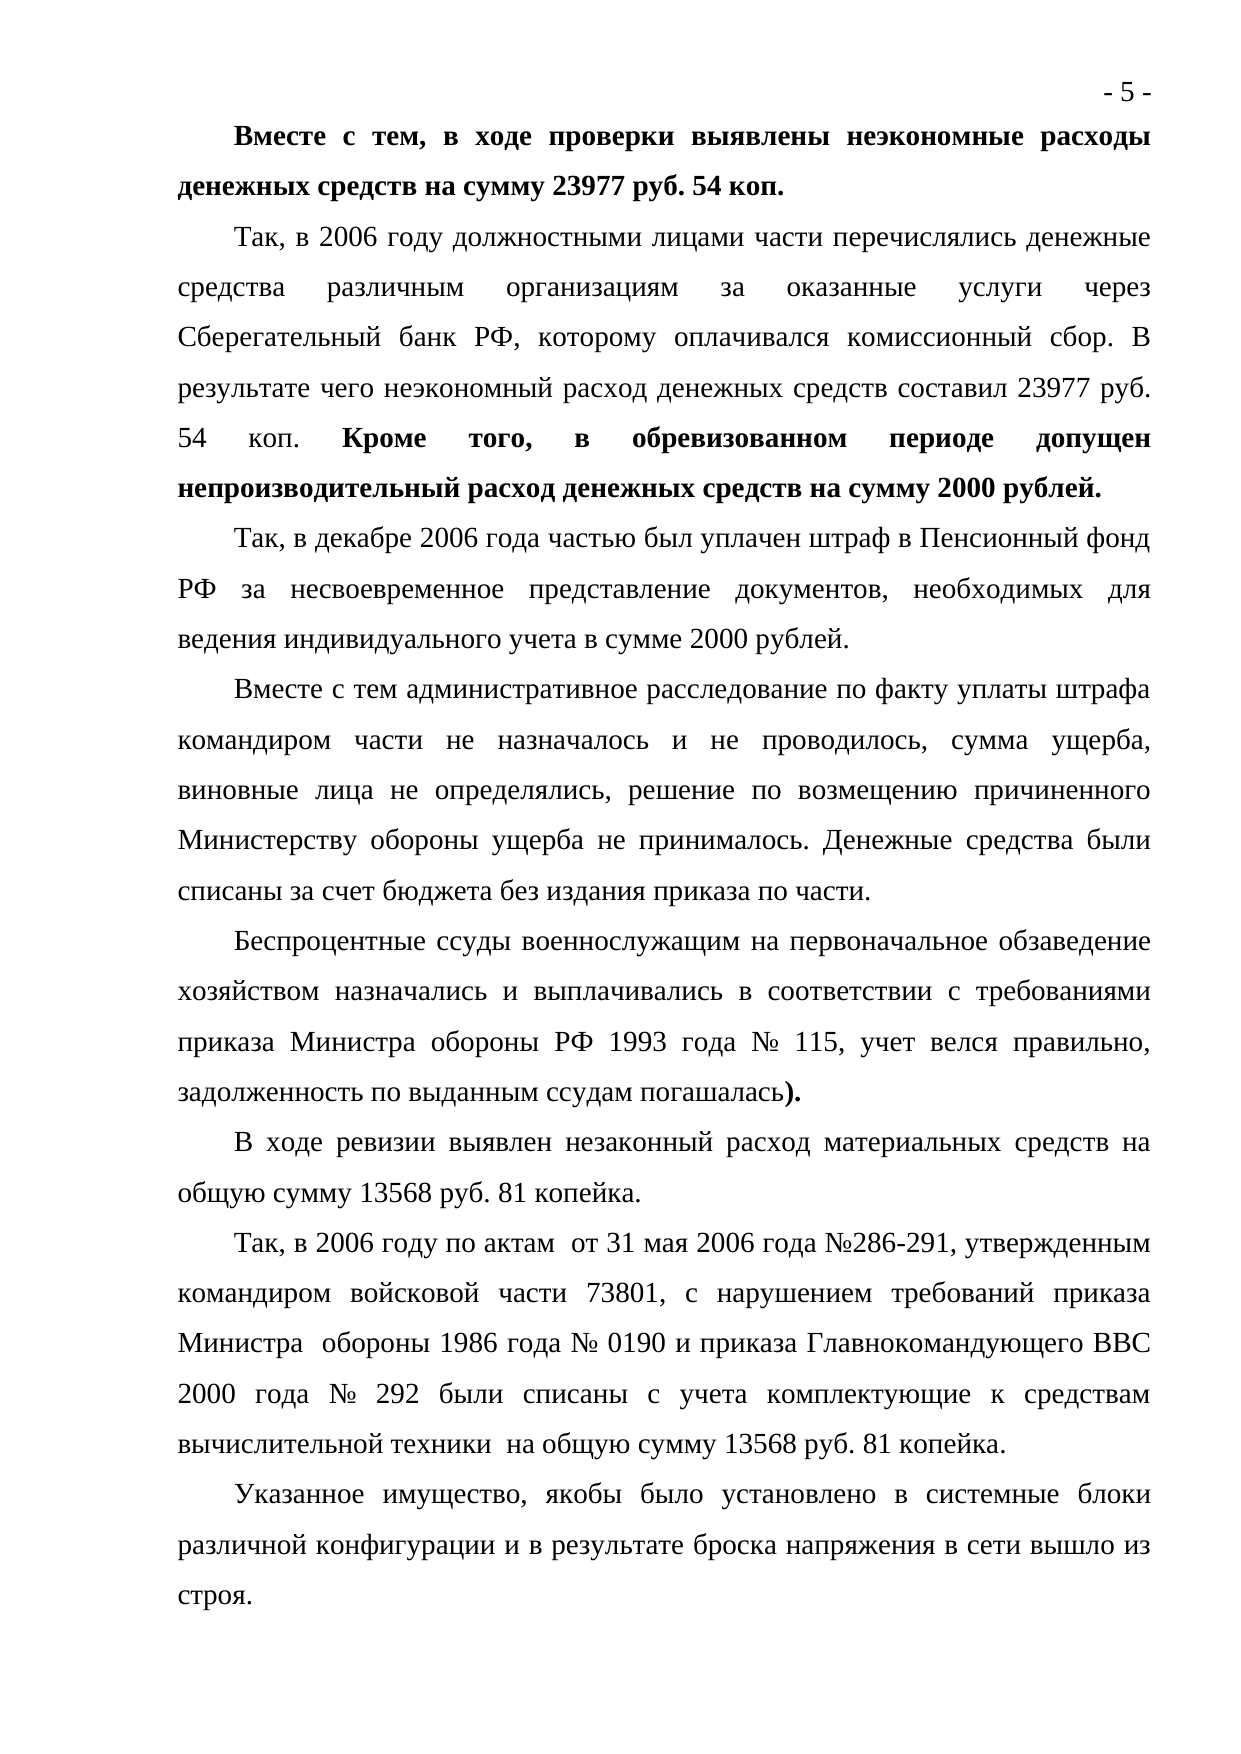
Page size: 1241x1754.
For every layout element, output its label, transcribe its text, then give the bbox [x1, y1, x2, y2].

text Вместе с тем административное расследование по факту уплаты штрафа командиром части не назначалось и не проводилось, сумма ущерба, виновные лица не определялись, решение по возмещению причиненного Министерству обороны ущерба не принималось. Денежные средства были списаны за счет бюджета без издания приказа по части. [177, 672, 1152, 906]
text Так, в 2006 году по актам от 31 мая 2006 года №286-291, утвержденным командиром войсковой части 73801, с нарушением требований приказа Министра обороны 1986 года № 0190 и приказа Главнокомандующего ВВС 2000 года № 292 были списаны с учета комплектующие к средствам вычислительной техники на общую сумму 13568 руб. 81 копейка. [177, 1225, 1152, 1460]
text Так, в 2006 году должностными лицами части перечислялись денежные средства различным организациям за оказанные услуги через Сберегательный банк РФ, которому оплачивался комиссионный сбор. В результате чего неэкономный расход денежных средств составил 23977 руб. 54 коп. Кроме того, в обревизованном периоде допущен непроизводительный расход денежных средств на сумму 2000 рублей. [177, 219, 1152, 504]
text Указанное имущество, якобы было установлено в системные блоки различной конфигурации и в результате броска напряжения в сети вышло из строя. [177, 1477, 1152, 1611]
text Так, в декабре 2006 года частью был уплачен штраф в Пенсионный фонд РФ за несвоевременное представление документов, необходимых для ведения индивидуального учета в сумме 2000 рублей. [177, 521, 1152, 655]
text В ходе ревизии выявлен незаконный расход материальных средств на общую сумму 13568 руб. 81 копейка. [177, 1124, 1152, 1208]
text Вместе с тем, в ходе проверки выявлены неэкономные расходы денежных средств на сумму 23977 руб. 54 коп. [177, 118, 1152, 202]
text Беспроцентные ссуды военнослужащим на первоначальное обзаведение хозяйством назначались и выплачивались в соответствии с требованиями приказа Министра обороны РФ 1993 года № 115, учет велся правильно, задолженность по выданным ссудам погашалась). [177, 923, 1152, 1108]
